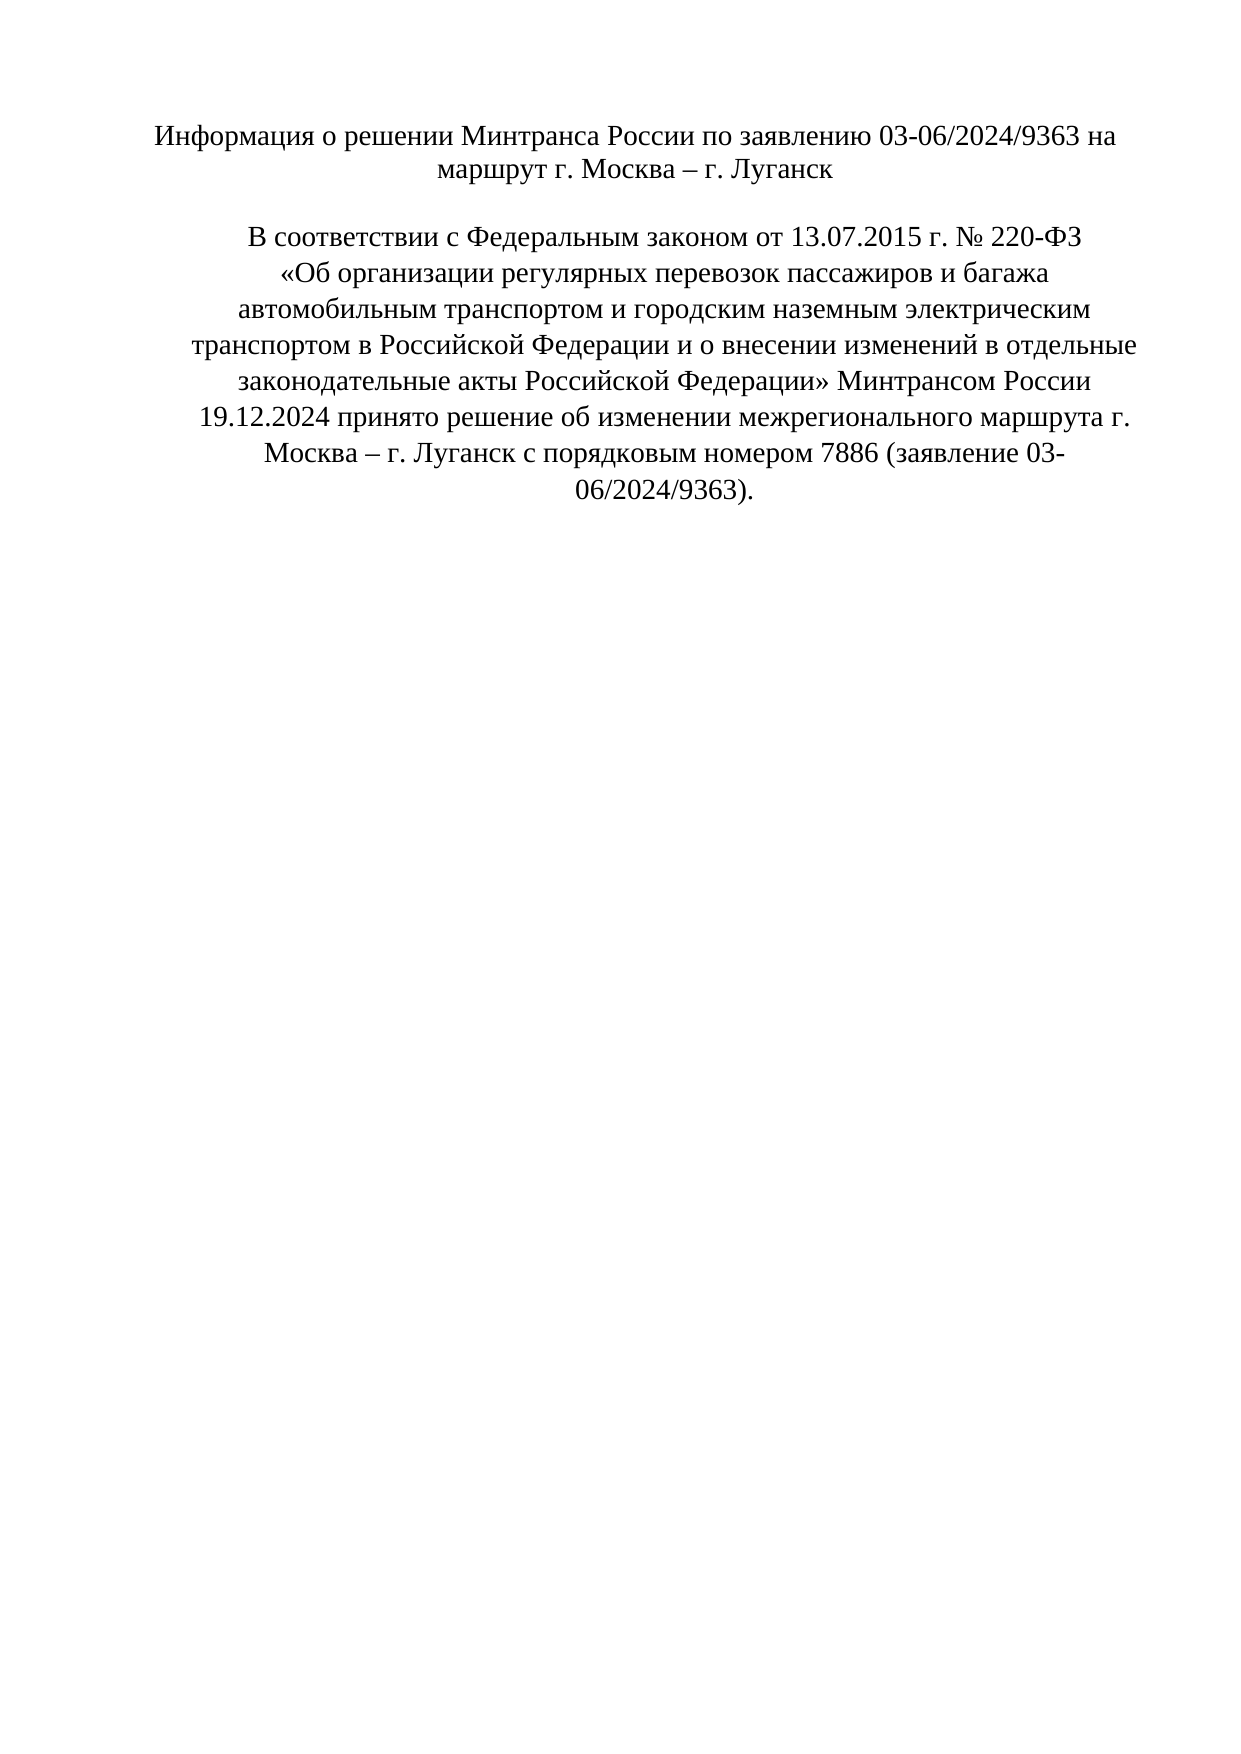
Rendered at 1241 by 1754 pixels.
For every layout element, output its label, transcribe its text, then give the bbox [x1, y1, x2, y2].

text Информация о решении Минтранса России по заявлению 03-06/2024/9363 на маршрут г. Москва – г. Луганск [118, 118, 1152, 185]
text В соответствии с Федеральным законом от 13.07.2015 г. № 220-ФЗ «Об организации регулярных перевозок пассажиров и багажа автомобильным транспортом и городским наземным электрическим транспортом в Российской Федерации и о внесении изменений в отдельные законодательные акты Российской Федерации» Минтрансом России 19.12.2024 принято решение об изменении межрегионального маршрута г. Москва – г. Луганск с порядковым номером 7886 (заявление 03-06/2024/9363). [177, 219, 1152, 505]
